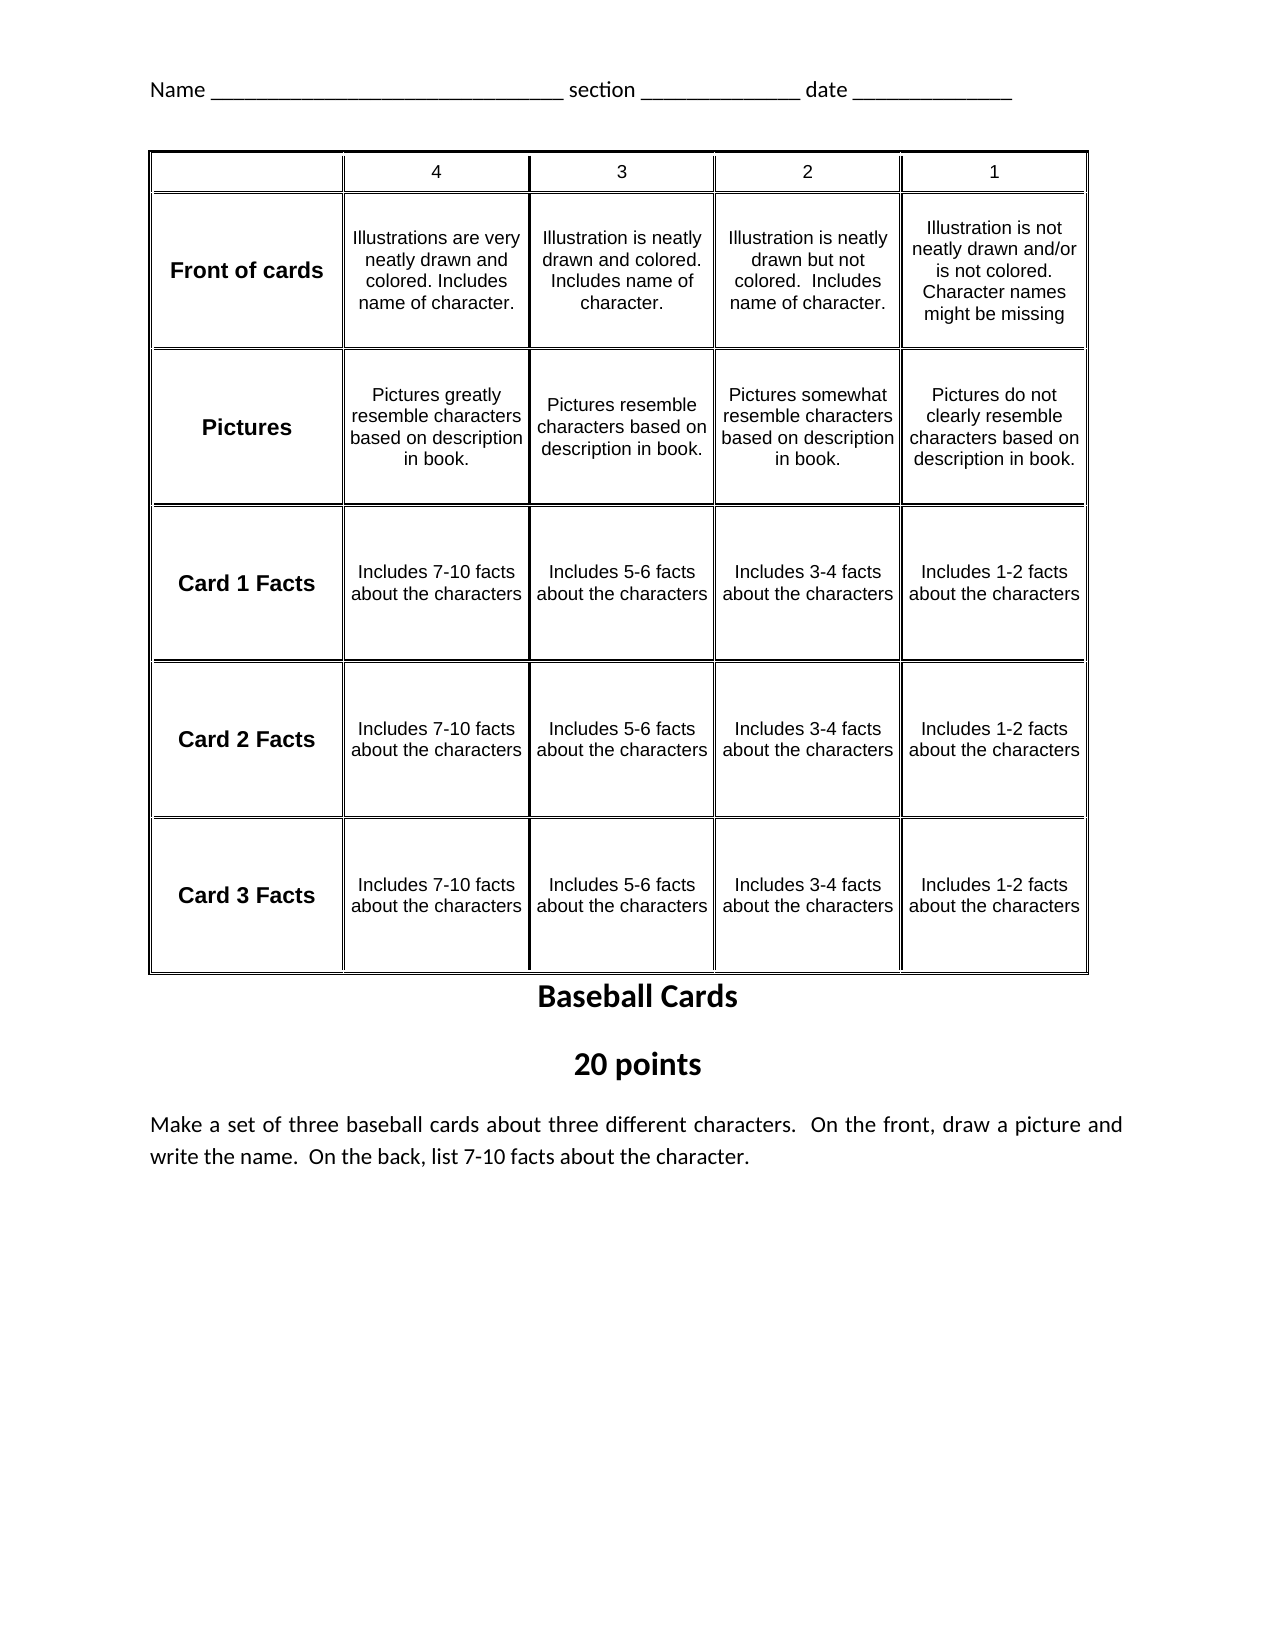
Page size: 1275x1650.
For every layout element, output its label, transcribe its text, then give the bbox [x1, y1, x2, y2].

text Baseball Cards [150, 975, 1125, 1016]
table_cell Includes 7-10 facts about the characters [345, 507, 528, 659]
table_cell Illustrations are very neatly drawn and colored. Includes name of character. [345, 194, 528, 347]
table_cell Includes 5-6 facts about the characters [529, 819, 714, 972]
table_cell Includes 7-10 facts about the characters [344, 819, 529, 972]
table_header 4 [344, 153, 529, 191]
table_cell Includes 1-2 facts about the characters [903, 659, 1086, 816]
table_cell Front of cards [150, 191, 343, 347]
table_cell Includes 1-2 facts about the characters [901, 816, 1087, 972]
table_cell Pictures somewhat resemble characters based on description in book. [716, 350, 899, 503]
table_cell Includes 5-6 facts about the characters [531, 663, 713, 816]
table_cell Includes 5-6 facts about the characters [531, 507, 713, 659]
table_cell Pictures do not clearly resemble characters based on description in book. [901, 347, 1087, 503]
table_cell Pictures greatly resemble characters based on description in book. [345, 350, 528, 503]
table_cell Card 3 Facts [150, 816, 343, 972]
text Make a set of three baseball cards about three different characters. On the front, draw a picture and write the name. On the back, list 7-10 facts about the character. [150, 1110, 1125, 1171]
table_header 2 [715, 152, 901, 191]
table_cell Card 2 Facts [152, 659, 342, 816]
table_cell Pictures [150, 347, 343, 503]
table_cell Includes 3-4 facts about the characters [716, 663, 899, 816]
table_cell Includes 3-4 facts about the characters [715, 816, 901, 972]
text 20 points [150, 1043, 1125, 1083]
table_cell Illustration is not neatly drawn and/or is not colored. Character names might be missing [901, 191, 1087, 347]
table_header 3 [529, 153, 714, 191]
table_cell Illustration is neatly drawn but not colored. Includes name of character. [716, 194, 899, 347]
table_cell Illustration is neatly drawn and colored. Includes name of character. [531, 194, 713, 347]
table_header 1 [901, 153, 1086, 191]
table_cell Card 1 Facts [152, 503, 342, 659]
table_cell Includes 1-2 facts about the characters [903, 503, 1086, 659]
table_cell Includes 3-4 facts about the characters [716, 507, 899, 659]
table_header [152, 153, 343, 191]
table_cell Pictures resemble characters based on description in book. [531, 350, 713, 503]
table_cell Includes 7-10 facts about the characters [345, 663, 528, 816]
